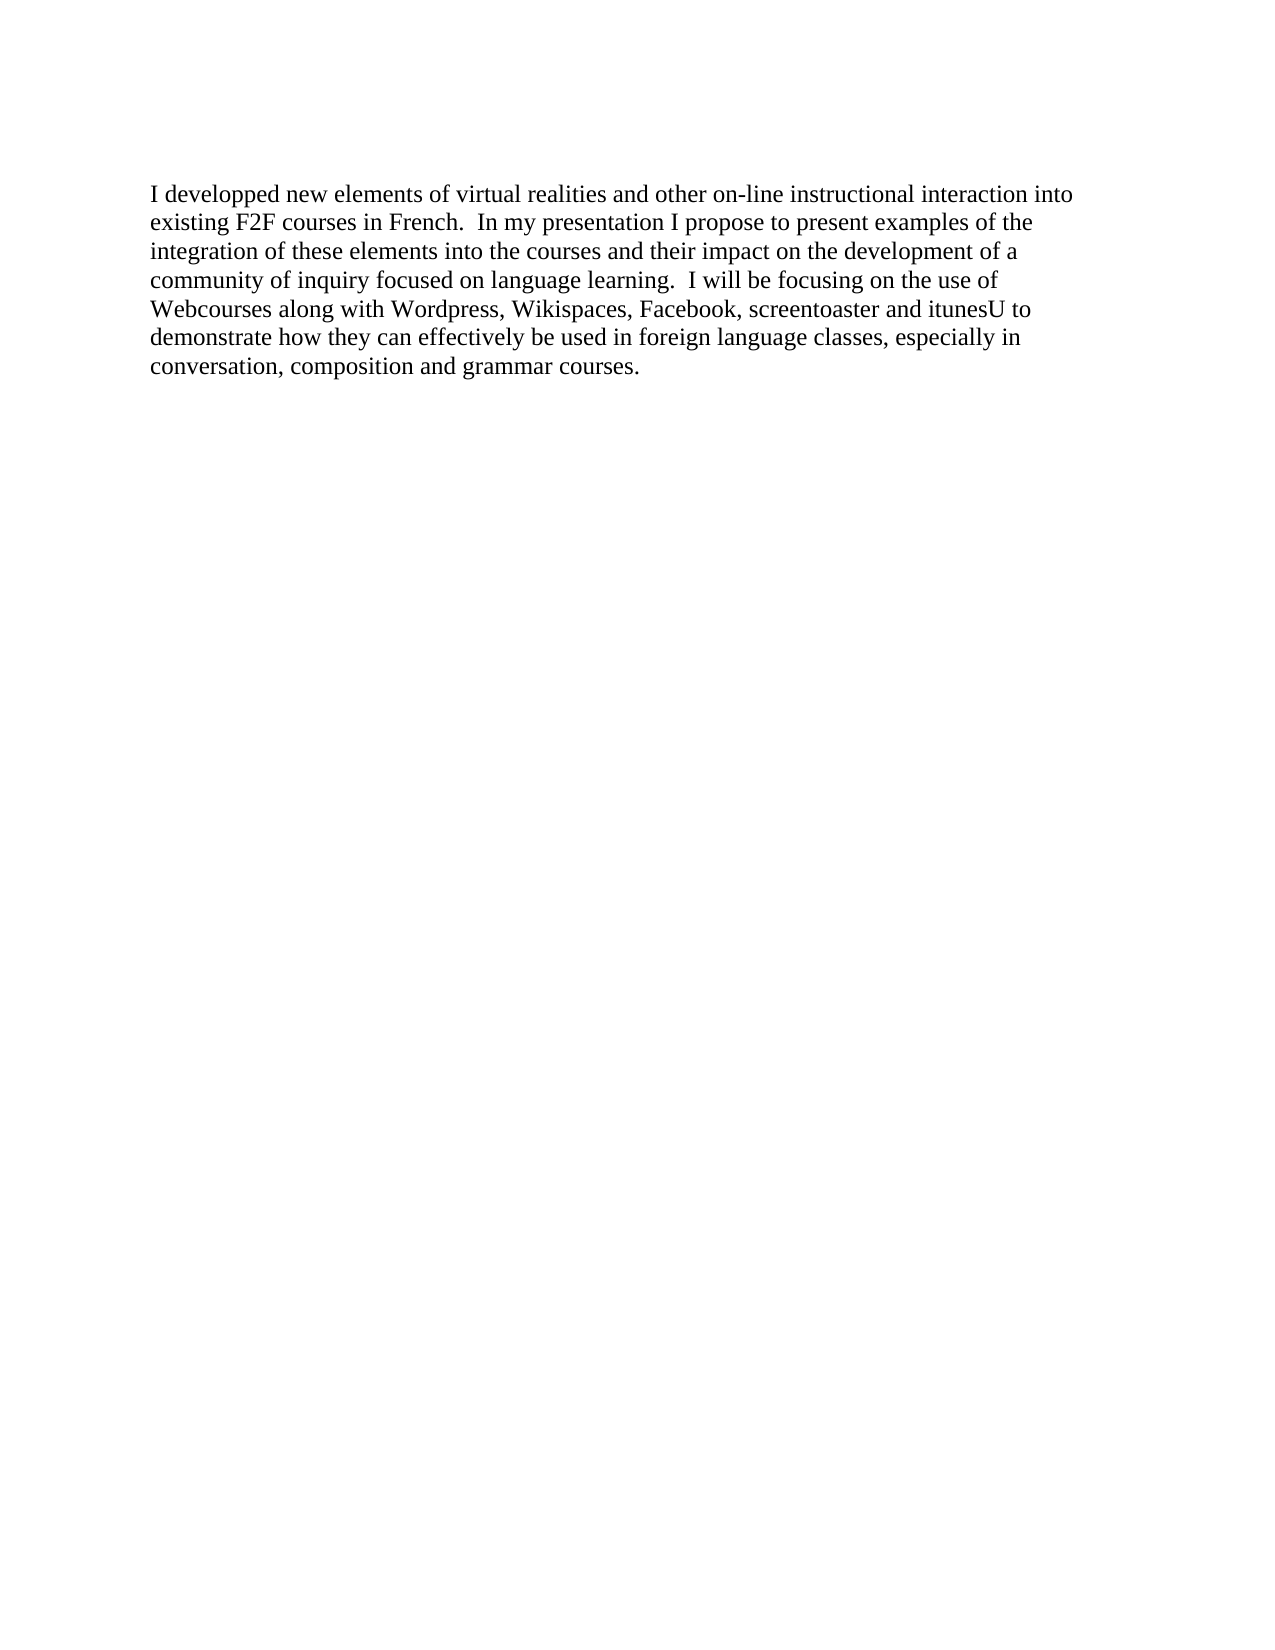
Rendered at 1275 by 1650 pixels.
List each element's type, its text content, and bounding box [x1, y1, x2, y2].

text I developped new elements of virtual realities and other on-line instructional interaction into existing F2F courses in French. In my presentation I propose to present examples of the integration of these elements into the courses and their impact on the development of a community of inquiry focused on language learning. I will be focusing on the use of Webcourses along with Wordpress, Wikispaces, Facebook, screentoaster and itunesU to demonstrate how they can effectively be used in foreign language classes, especially in conversation, composition and grammar courses. [150, 179, 1125, 380]
